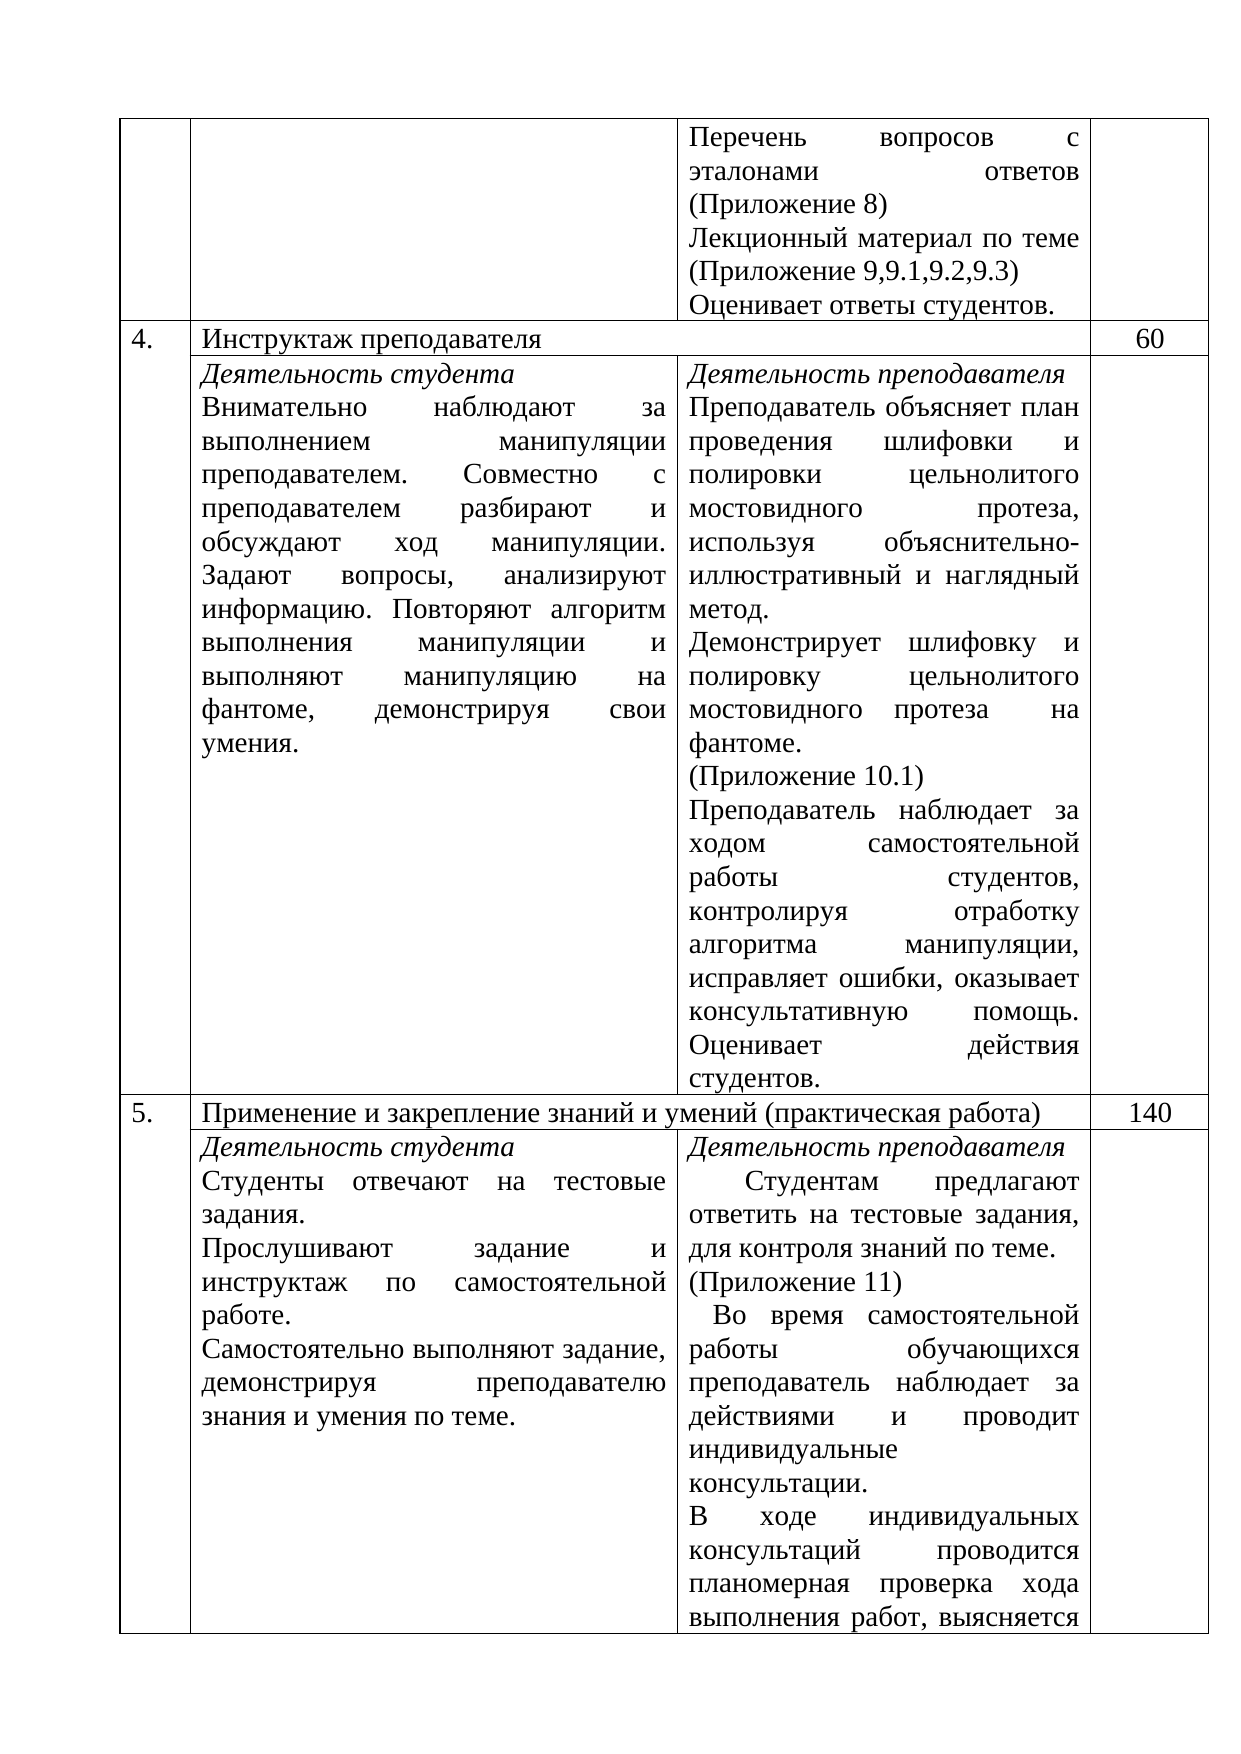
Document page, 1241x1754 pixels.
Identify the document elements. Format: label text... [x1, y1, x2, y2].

table_cell 60 [1091, 321, 1208, 355]
table_cell Инструктаж преподавателя [191, 321, 1090, 355]
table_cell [191, 119, 677, 320]
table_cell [678, 119, 1090, 320]
table_cell 140 [1091, 1095, 1208, 1128]
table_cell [678, 1130, 1090, 1633]
table_cell Деятельность преподавателя Преподаватель объясняет план проведения шлифовки и полировки цельнолитого мостовидного протеза, используя объяснительно-иллюстративный и наглядный метод. Демонстрирует шлифовку и полировку цельнолитого мостовидного протеза на фантоме. (Приложение 10.1) Преподаватель наблюдает за ходом самостоятельной работы студентов, контролируя отработку алгоритма манипуляции, исправляет ошибки, оказывает консультативную помощь. Оценивает действия студентов. [678, 356, 1090, 1094]
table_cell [191, 1130, 677, 1633]
table_cell 4. [121, 321, 190, 1094]
table_cell Применение и закрепление знаний и умений (практическая работа) [191, 1095, 1090, 1128]
table_cell 5. [121, 1095, 190, 1633]
table_cell [1091, 119, 1208, 320]
table_cell Деятельность студента Внимательно наблюдают за выполнением манипуляции преподавателем. Совместно с преподавателем разбирают и обсуждают ход манипуляции. Задают вопросы, анализируют информацию. Повторяют алгоритм выполнения манипуляции и выполняют манипуляцию на фантоме, демонстрируя свои умения. [191, 356, 677, 1094]
table_cell [1091, 1130, 1208, 1633]
table_cell [1091, 356, 1208, 1094]
